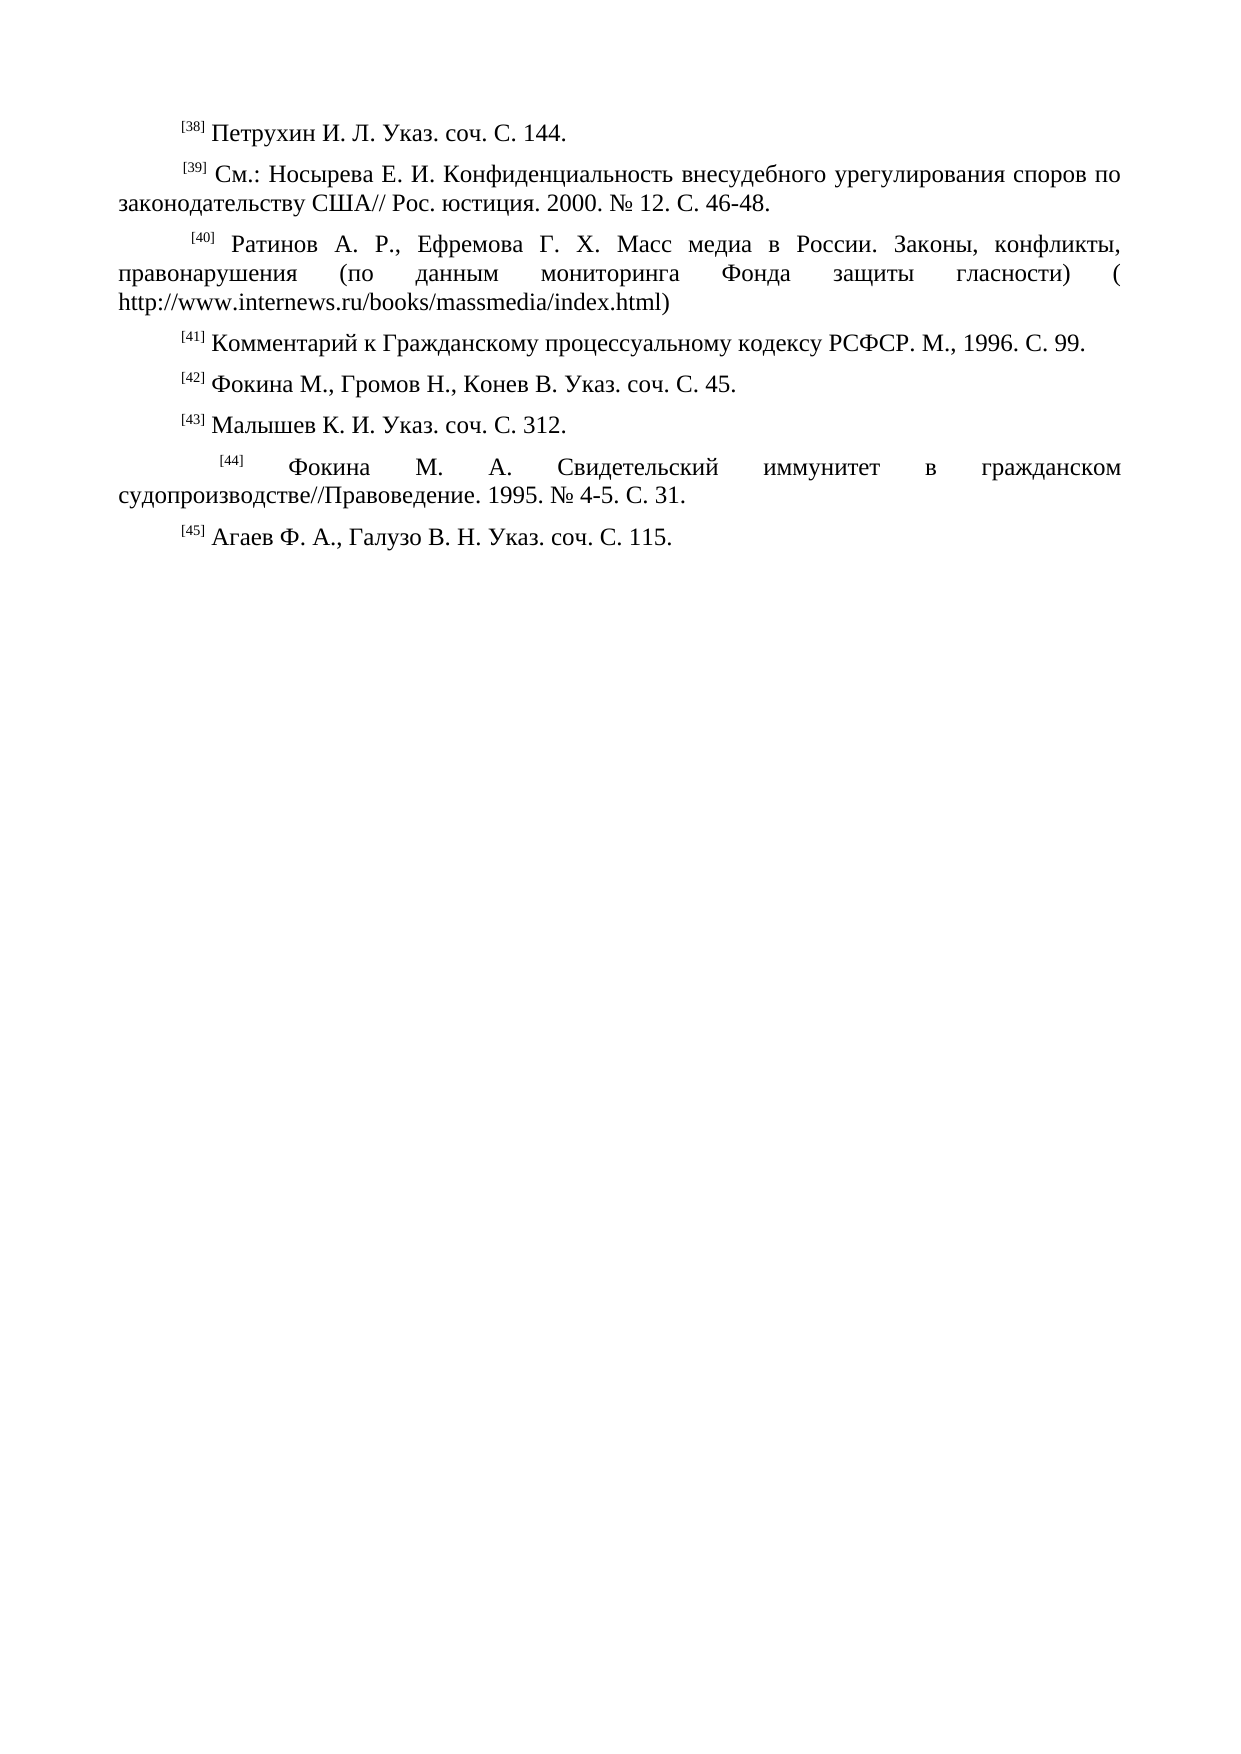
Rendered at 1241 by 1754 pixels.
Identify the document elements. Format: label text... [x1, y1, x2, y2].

text [40] Ратинов А. Р., Ефремова Г. Х. Масс медиа в России. Законы, конфликты, правонарушения (по данным мониторинга Фонда защиты гласности) ( http://www.internews.ru/books/massmedia/index.html) [118, 229, 1122, 316]
text [42] Фокина М., Громов Н., Конев В. Указ. соч. С. 45. [118, 369, 1122, 398]
text [45] Агаев Ф. А., Галузо В. Н. Указ. соч. С. 115. [118, 522, 1122, 551]
text [43] Малышев К. И. Указ. соч. С. 312. [118, 411, 1122, 439]
text [41] Комментарий к Гражданскому процессуальному кодексу РСФСР. М., 1996. С. 99. [118, 328, 1122, 357]
text [38] Петрухин И. Л. Указ. соч. С. 144. [118, 118, 1122, 147]
text [44] Фокина М. А. Свидетельский иммунитет в гражданском судопроизводстве//Правоведение. 1995. № 4-5. С. 31. [118, 452, 1122, 509]
text [39] См.: Носырева Е. И. Конфиденциальность внесудебного урегулирования споров по законодательству США// Рос. юстиция. 2000. № 12. С. 46-48. [118, 159, 1122, 217]
